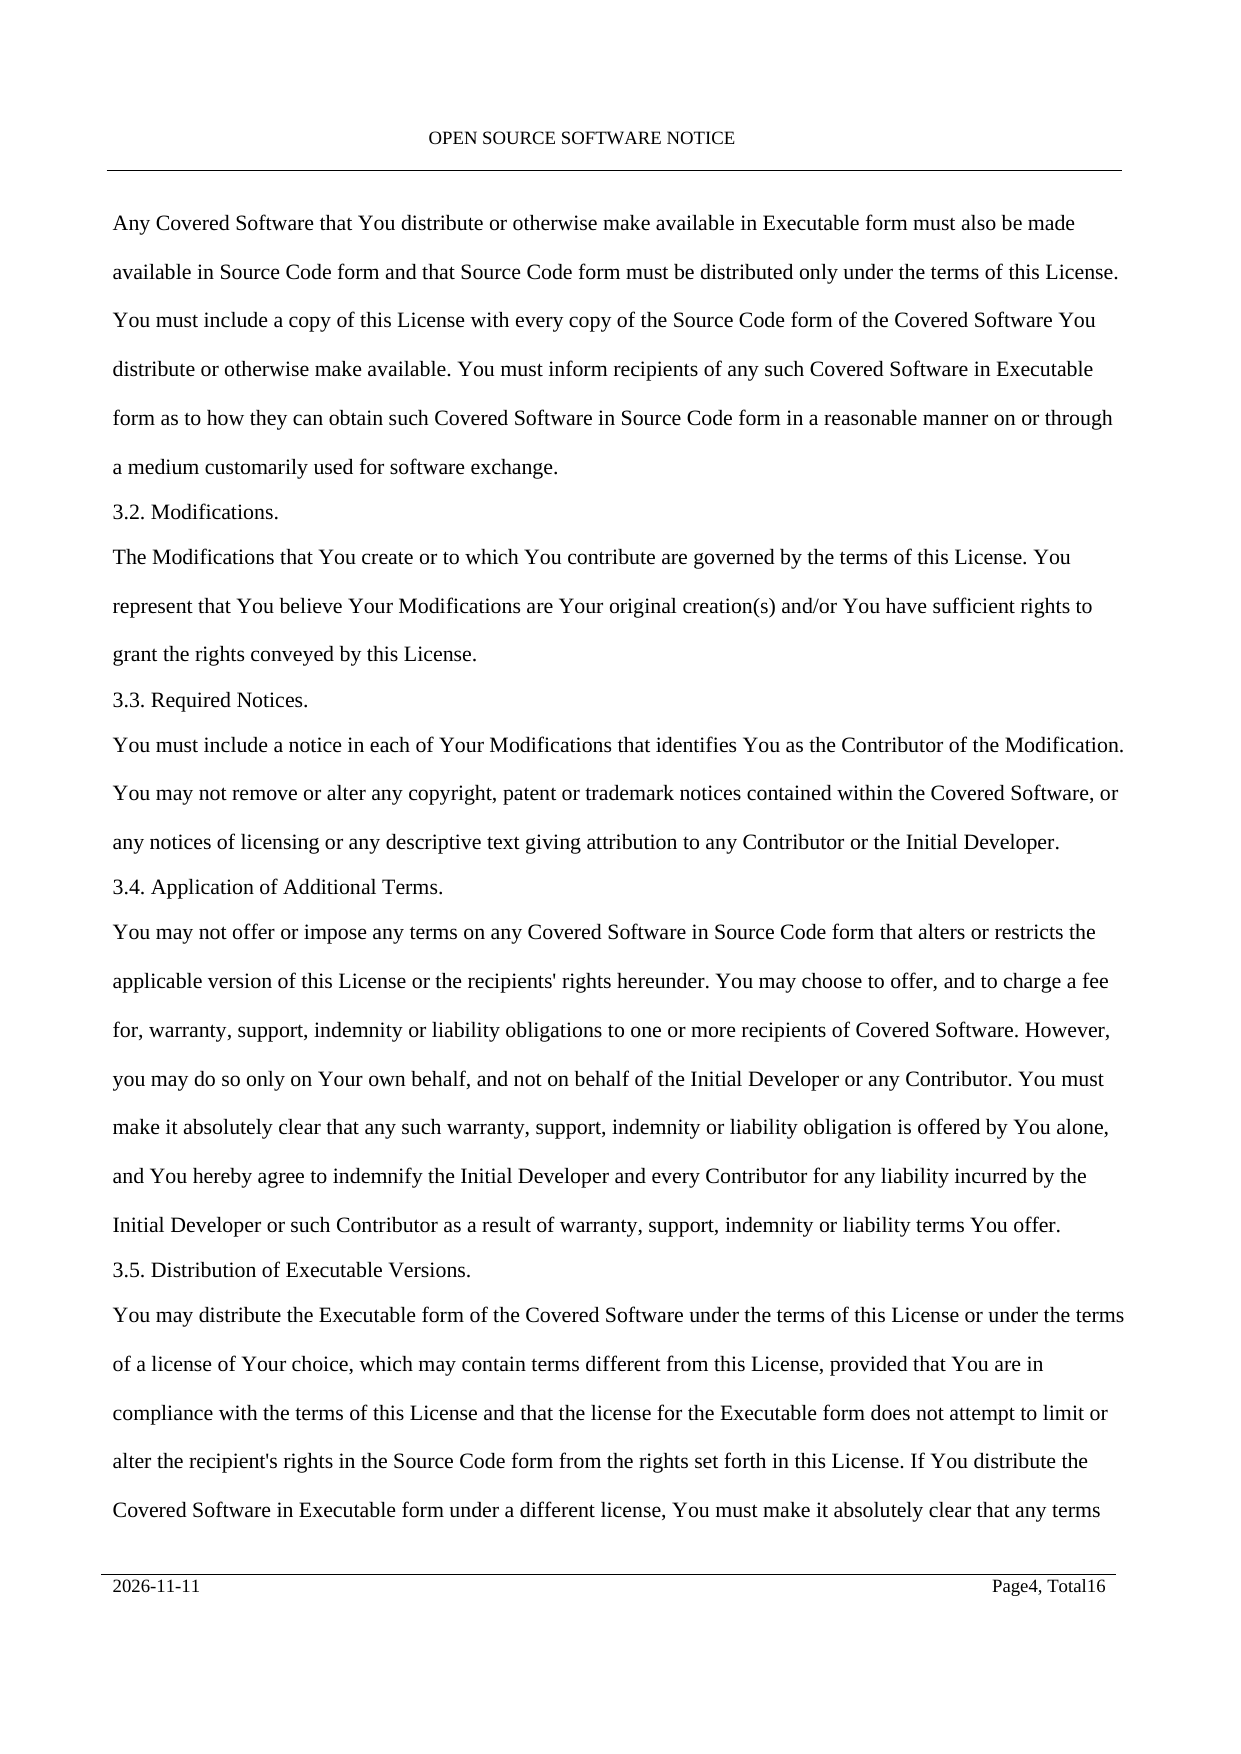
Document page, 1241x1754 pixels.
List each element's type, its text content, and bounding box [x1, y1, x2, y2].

text 3.4. Application of Additional Terms. [112, 871, 1128, 903]
text You must include a notice in each of Your Modifications that identifies You as the Contributor of the Modification. You may not remove or alter any copyright, patent or trademark notices contained within the Covered Software, or any notices of licensing or any descriptive text giving attribution to any Contributor or the Initial Developer. [112, 728, 1128, 858]
text You may not offer or impose any terms on any Covered Software in Source Code form that alters or restricts the applicable version of this License or the recipients' rights hereunder. You may choose to offer, and to charge a fee for, warranty, support, indemnity or liability obligations to one or more recipients of Covered Software. However, you may do so only on Your own behalf, and not on behalf of the Initial Developer or any Contributor. You must make it absolutely clear that any such warranty, support, indemnity or liability obligation is offered by You alone, and You hereby agree to indemnify the Initial Developer and every Contributor for any liability incurred by the Initial Developer or such Contributor as a result of warranty, support, indemnity or liability terms You offer. [112, 916, 1128, 1241]
text 3.3. Required Notices. [112, 683, 1128, 715]
text The Modifications that You create or to which You contribute are governed by the terms of this License. You represent that You believe Your Modifications are Your original creation(s) and/or You have sufficient rights to grant the rights conveyed by this License. [112, 540, 1128, 670]
text Any Covered Software that You distribute or otherwise make available in Executable form must also be made available in Source Code form and that Source Code form must be distributed only under the terms of this License. You must include a copy of this License with every copy of the Source Code form of the Covered Software You distribute or otherwise make available. You must inform recipients of any such Covered Software in Executable form as to how they can obtain such Covered Software in Source Code form in a reasonable manner on or through a medium customarily used for software exchange. [112, 206, 1128, 483]
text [112, 1298, 1128, 1526]
text 3.5. Distribution of Executable Versions. [112, 1253, 1128, 1286]
text 3.2. Modifications. [112, 495, 1128, 528]
